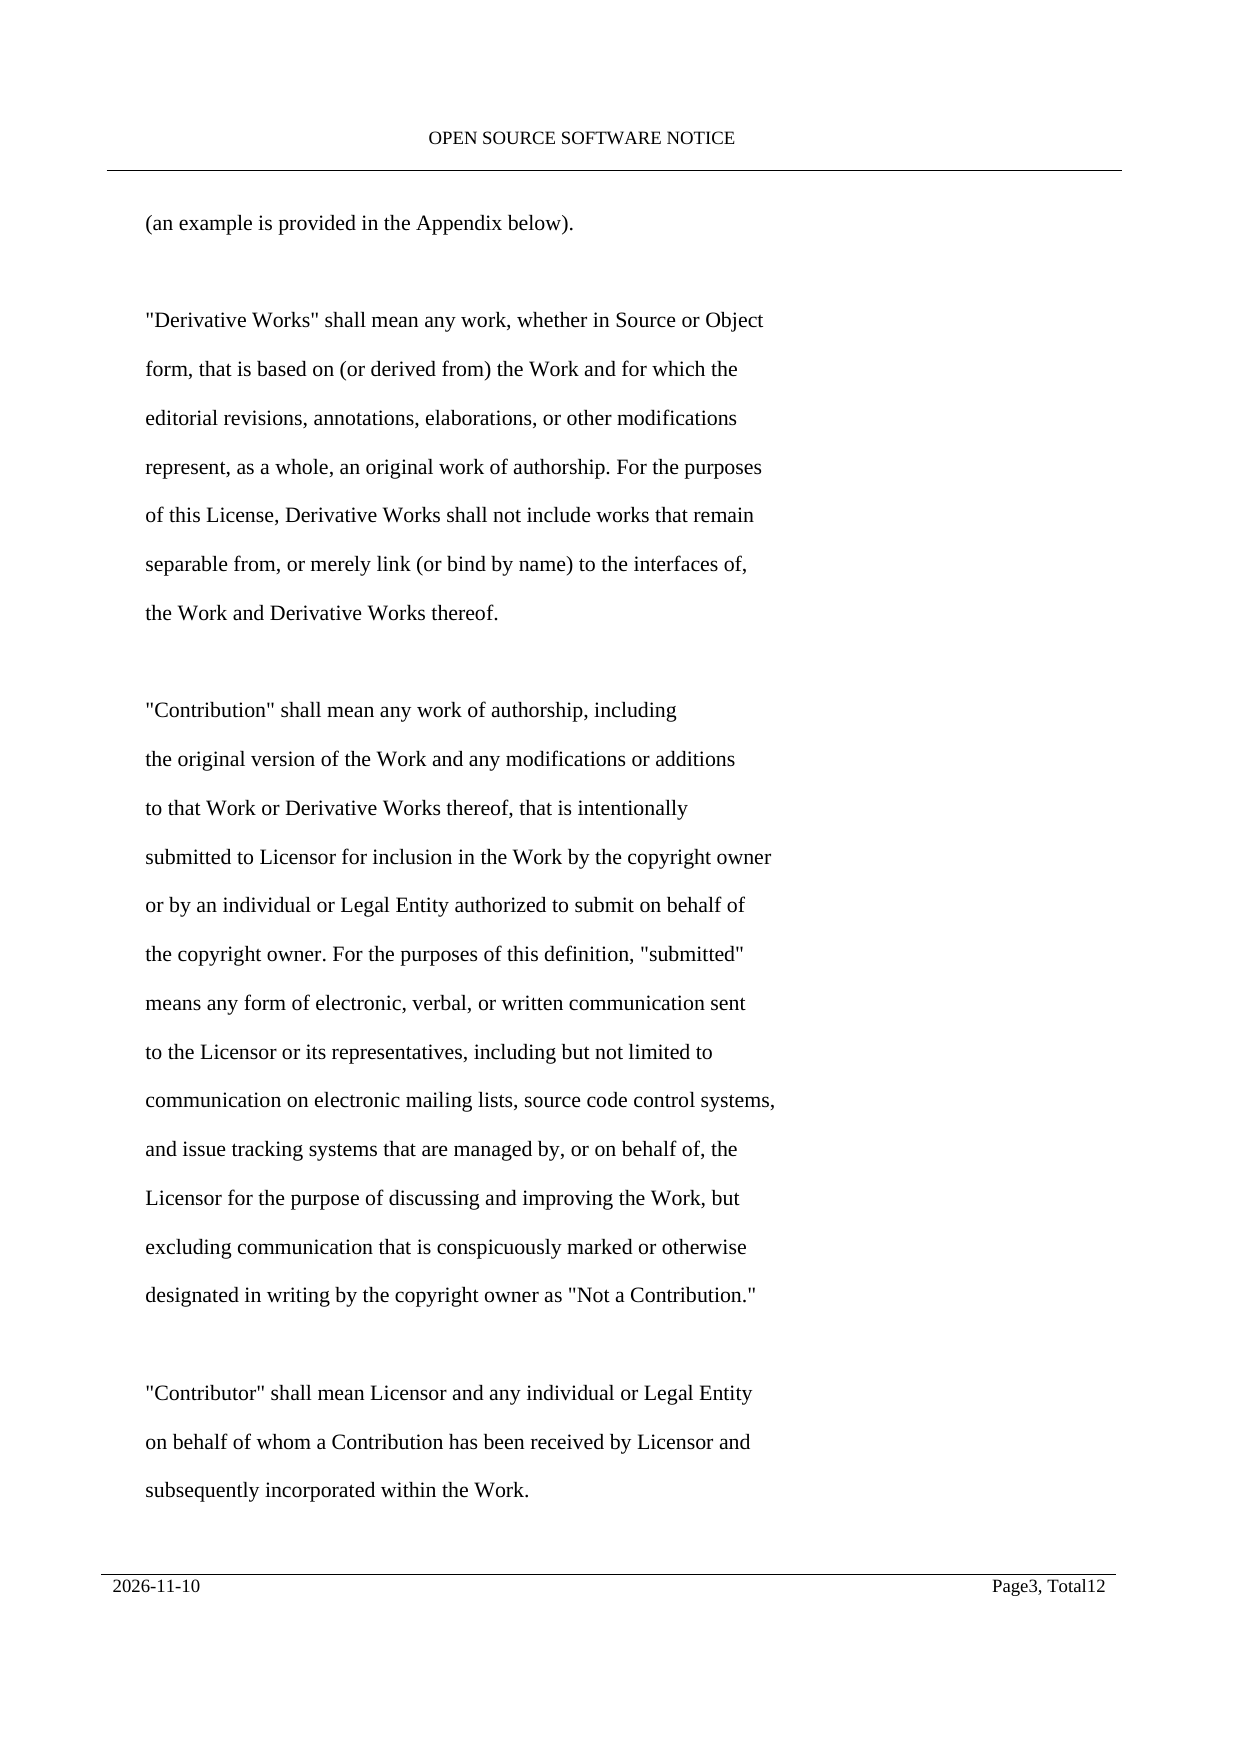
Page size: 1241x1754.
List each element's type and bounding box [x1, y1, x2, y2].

text [112, 206, 1128, 1506]
